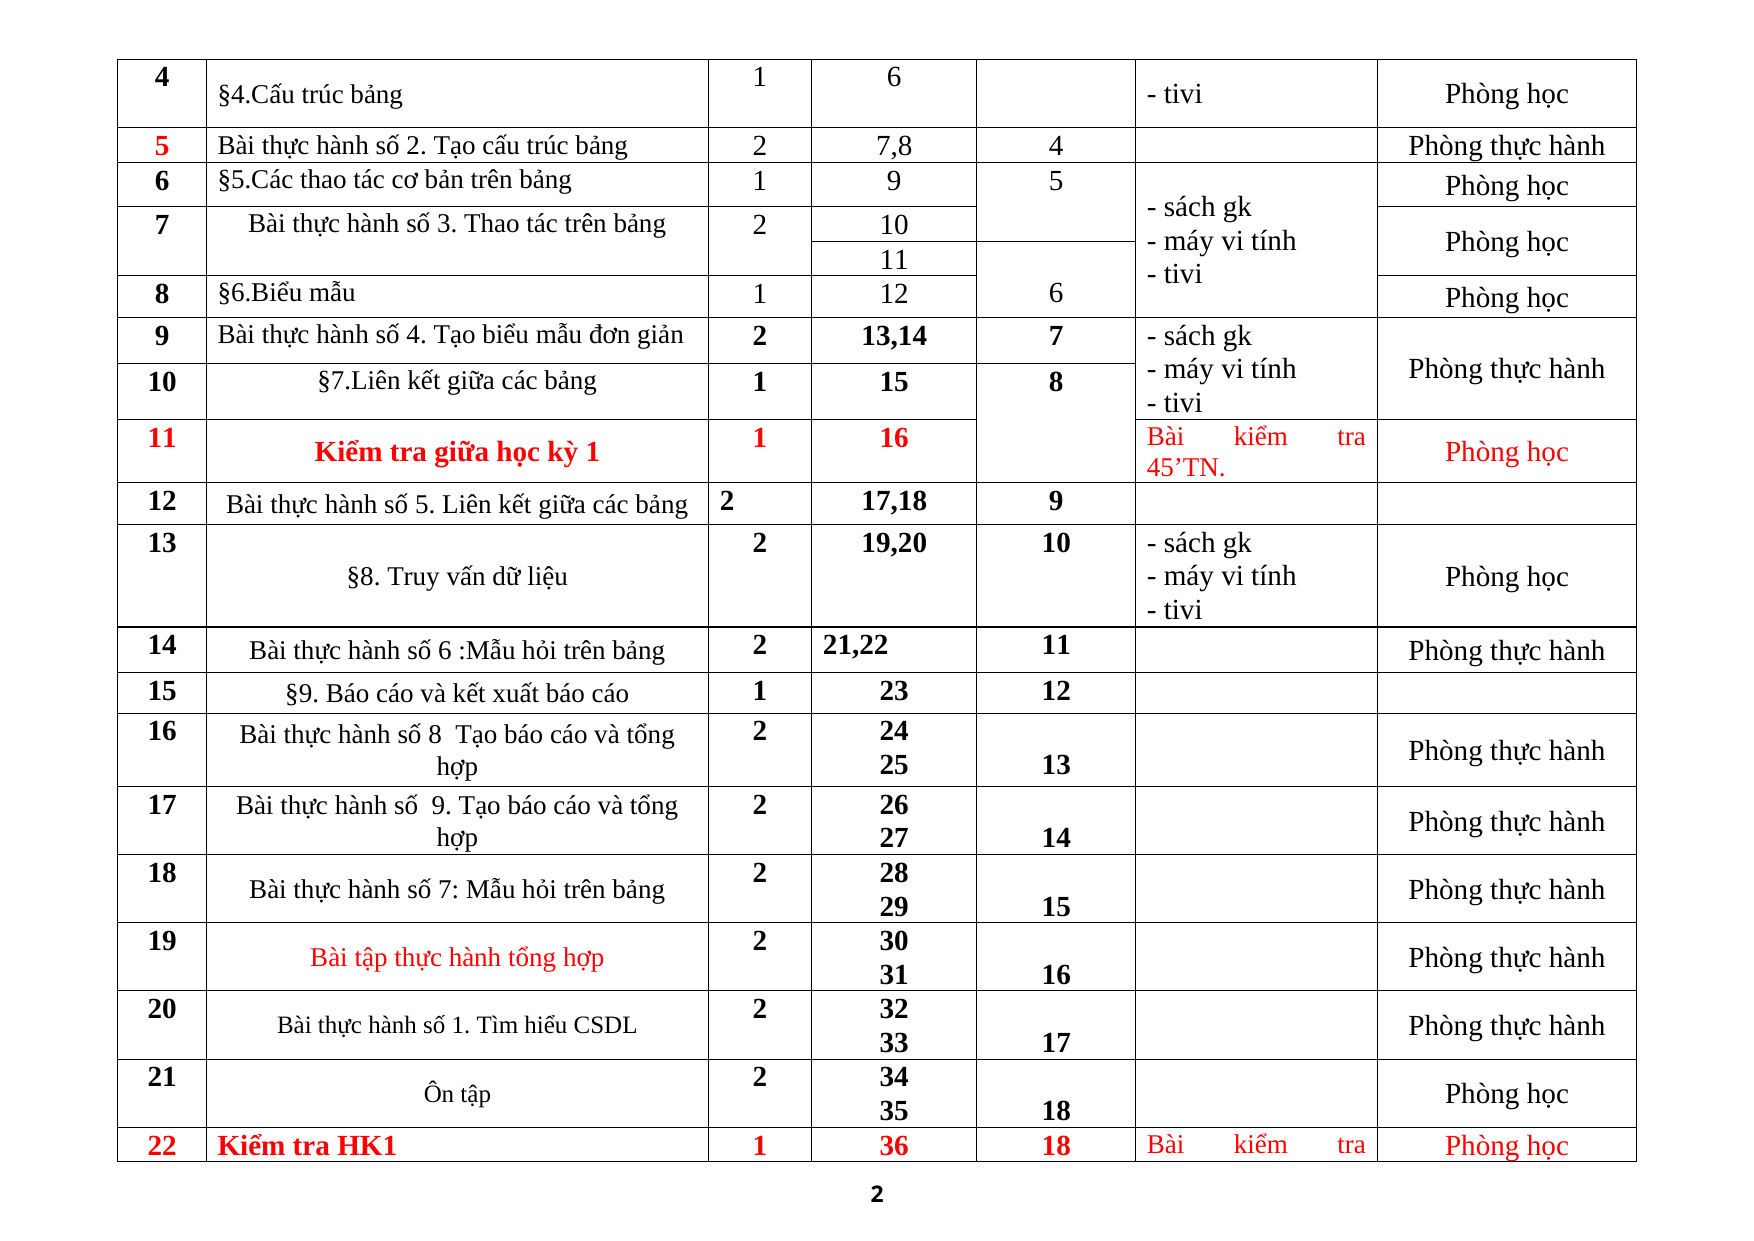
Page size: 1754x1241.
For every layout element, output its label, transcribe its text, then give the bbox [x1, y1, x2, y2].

table_cell Phòng thực hành [1378, 923, 1636, 990]
table_cell 32 33 [812, 991, 976, 1058]
table_cell 12 [812, 276, 976, 317]
table_cell Bài thực hành số 5. Liên kết giữa các bảng [207, 483, 708, 524]
table_cell Bài thực hành số 8 Tạo báo cáo và tổng hợp [207, 714, 708, 786]
table_cell Phòng học [1378, 420, 1636, 482]
table_cell §8. Truy vấn dữ liệu [207, 525, 708, 626]
table_cell 2 [709, 628, 811, 672]
table_cell 9 [977, 483, 1135, 524]
table_cell 9 [812, 163, 976, 206]
table_cell 2 [709, 991, 811, 1058]
table_cell 9 [118, 318, 206, 363]
table_cell 13 [977, 714, 1135, 786]
table_cell §6.Biểu mẫu [207, 276, 708, 317]
table_cell 12 [118, 483, 206, 524]
table_cell [1136, 714, 1377, 786]
table_cell 18 [118, 855, 206, 922]
table_cell 21,22 [812, 628, 976, 672]
table_cell §9. Báo cáo và kết xuất báo cáo [207, 673, 708, 712]
table_cell 36 [812, 1128, 976, 1161]
table_cell 2 [709, 128, 811, 162]
table_cell 16 [118, 714, 206, 786]
table_cell 10 [977, 525, 1135, 626]
table_cell Bài thực hành số 4. Tạo biểu mẫu đơn giản [207, 318, 708, 363]
table_cell 16 [977, 923, 1135, 990]
table_cell 17 [977, 991, 1135, 1058]
table_cell 30 31 [812, 923, 976, 990]
table_cell 1 [709, 364, 811, 419]
table_cell 1 [709, 1128, 811, 1161]
table_cell 2 [709, 855, 811, 922]
table_cell [1378, 673, 1636, 712]
table_cell 8 [118, 276, 206, 317]
table_cell Phòng học [1378, 207, 1636, 275]
table_cell 24 25 [812, 714, 976, 786]
table_cell Phòng thực hành [1378, 628, 1636, 672]
table_cell 10 [118, 364, 206, 419]
table_cell [1136, 855, 1377, 922]
table_cell Phòng học [1378, 525, 1636, 626]
table_cell [1378, 483, 1636, 524]
table_cell 23 [812, 673, 976, 712]
table_cell 1 [709, 163, 811, 206]
table_cell 26 27 [812, 787, 976, 854]
table_cell 10 [812, 207, 976, 241]
table_cell 2 [709, 1060, 811, 1127]
table_cell Bài kiểm tra 45’TN. [1136, 1128, 1377, 1161]
table_cell 2 [709, 923, 811, 990]
table_cell 12 [977, 673, 1135, 712]
table_cell Bài thực hành số 2. Tạo cấu trúc bảng [207, 128, 708, 162]
table_cell 15 [118, 673, 206, 712]
table_cell Bài thực hành số 1. Tìm hiểu CSDL [207, 991, 708, 1058]
table_cell 6 [812, 60, 976, 127]
table_cell 2 [709, 714, 811, 786]
table_cell Phòng thực hành [1378, 128, 1636, 162]
table_cell 2 [709, 318, 811, 363]
table_cell Phòng học [1378, 1060, 1636, 1127]
table_cell 6 [118, 163, 206, 206]
table_cell Kiểm tra HK1 [207, 1128, 708, 1161]
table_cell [1136, 60, 1377, 127]
table_cell 18 [977, 1060, 1135, 1127]
table_cell [1136, 787, 1377, 854]
table_cell Bài thực hành số 6 :Mẫu hỏi trên bảng [207, 628, 708, 672]
table_cell [1136, 673, 1377, 712]
table_cell Bài thực hành số 3. Thao tác trên bảng [207, 207, 708, 275]
table_cell 14 [118, 628, 206, 672]
table_cell Ôn tập [207, 1060, 708, 1127]
table_cell Phòng thực hành [1378, 787, 1636, 854]
table_cell [1136, 991, 1377, 1058]
table_cell Phòng học [1378, 163, 1636, 206]
table_cell 3 [977, 60, 1135, 127]
table_cell 11 [812, 242, 976, 275]
table_cell 19,20 [812, 525, 976, 626]
table_cell 11 [977, 628, 1135, 672]
table_cell 28 29 [812, 855, 976, 922]
table_cell 7 [118, 207, 206, 275]
table_cell [1136, 128, 1377, 162]
table_cell 20 [118, 991, 206, 1058]
table_cell Phòng thực hành [1378, 714, 1636, 786]
table_cell 2 [709, 525, 811, 626]
table_cell Phòng thực hành [1378, 991, 1636, 1058]
table_cell Phòng thực hành [1378, 318, 1636, 419]
table_cell - sách gk - máy vi tính - tivi [1136, 318, 1377, 419]
table_cell 15 [812, 364, 976, 419]
table_cell 5 [977, 163, 1135, 241]
table_cell 8 [977, 364, 1135, 482]
table_cell Bài tập thực hành tổng hợp [207, 923, 708, 990]
table_cell 13 [118, 525, 206, 626]
table_cell Phòng học [1378, 276, 1636, 317]
table_cell 7 [977, 318, 1135, 363]
table_cell Kiểm tra giữa học kỳ 1 [207, 420, 708, 482]
table_cell §4.Cấu trúc bảng [207, 60, 708, 127]
table_cell 14 [977, 787, 1135, 854]
table_cell 34 35 [812, 1060, 976, 1127]
table_cell 16 [812, 420, 976, 482]
table_cell 5 [118, 128, 206, 162]
table_cell 13,14 [812, 318, 976, 363]
table_cell 4 [118, 60, 206, 127]
table_cell Bài thực hành số 9. Tạo báo cáo và tổng hợp [207, 787, 708, 854]
table_cell 1 [709, 420, 811, 482]
table_cell 17,18 [812, 483, 976, 524]
table_cell 18 [977, 1128, 1135, 1161]
table_cell 17 [118, 787, 206, 854]
table_cell Phòng học [1378, 60, 1636, 127]
table_cell Phòng thực hành [1378, 855, 1636, 922]
table_cell Bài thực hành số 7: Mẫu hỏi trên bảng [207, 855, 708, 922]
table_cell 6 [977, 242, 1135, 317]
table_cell 2 [709, 787, 811, 854]
table_cell 22 [118, 1128, 206, 1161]
table_cell - sách gk - máy vi tính - tivi [1136, 525, 1377, 626]
table_cell 11 [118, 420, 206, 482]
table_cell Bài kiểm tra 45’TN. [1136, 420, 1377, 482]
table_cell 1 [709, 60, 811, 127]
table_cell - sách gk - máy vi tính - tivi [1136, 163, 1377, 317]
table_cell §5.Các thao tác cơ bản trên bảng [207, 163, 708, 206]
table_cell 1 [709, 276, 811, 317]
table_cell [1136, 923, 1377, 990]
table_cell 4 [977, 128, 1135, 162]
table_cell Phòng học [1378, 1128, 1636, 1161]
table_cell 19 [118, 923, 206, 990]
table_cell 21 [118, 1060, 206, 1127]
table_cell 1 [709, 673, 811, 712]
table_cell [1136, 628, 1377, 672]
table_cell 7,8 [812, 128, 976, 162]
table_cell §7.Liên kết giữa các bảng [207, 364, 708, 419]
table_cell [1136, 483, 1377, 524]
table_cell 2 [709, 207, 811, 275]
table_cell [1136, 1060, 1377, 1127]
table_cell 15 [977, 855, 1135, 922]
table_cell 2 [709, 483, 811, 524]
